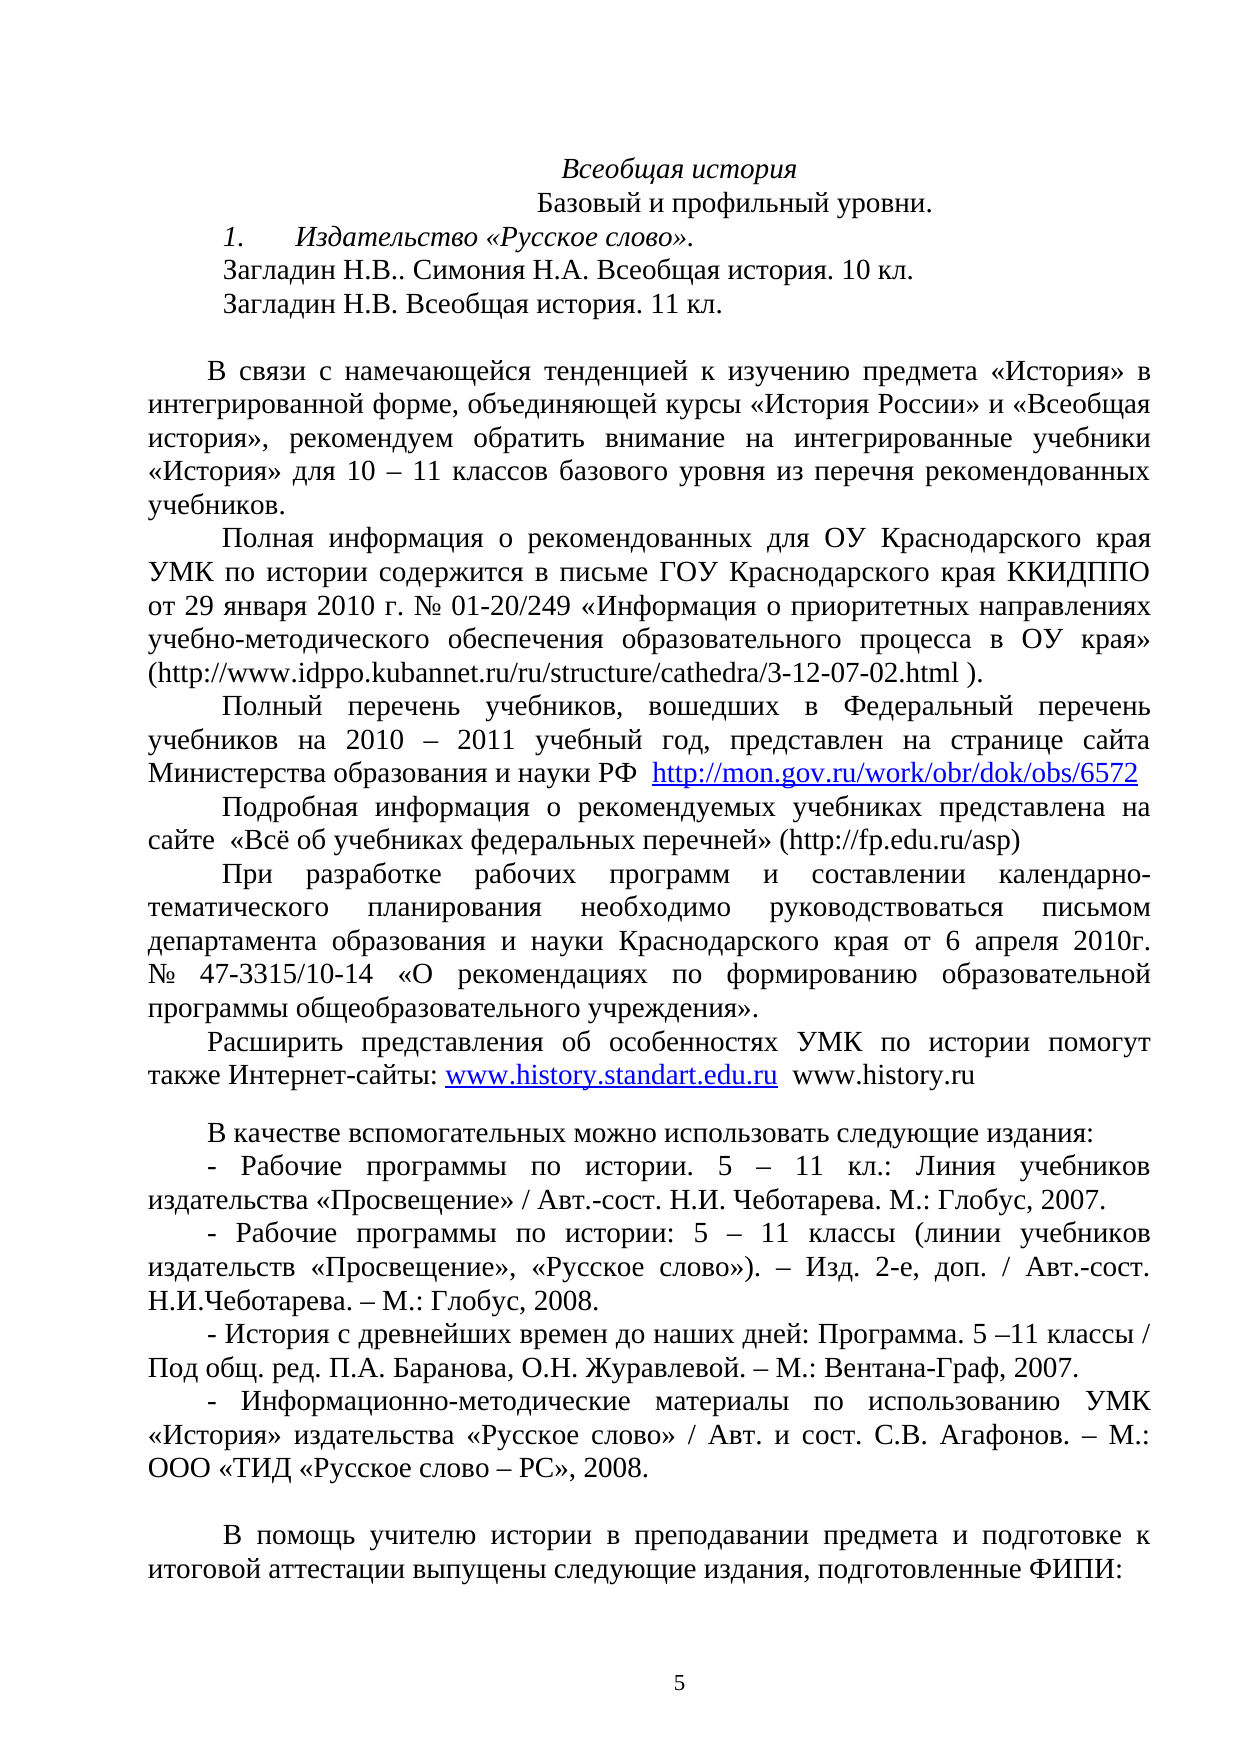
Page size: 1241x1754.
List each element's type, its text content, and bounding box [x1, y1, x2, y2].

text В связи с намечающейся тенденцией к изучению предмета «История» в интегрированной форме, объединяющей курсы «История России» и «Всеобщая история», рекомендуем обратить внимание на интегрированные учебники «История» для 10 – 11 классов базового уровня из перечня рекомендованных учебников. [148, 353, 1152, 521]
text В помощь учителю истории в преподавании предмета и подготовке к итоговой аттестации выпущены следующие издания, подготовленные ФИПИ: [148, 1517, 1152, 1584]
list Издательство «Русское слово». [148, 219, 1152, 252]
text Всеобщая история [148, 152, 1152, 185]
text - Рабочие программы по истории: 5 – 11 классы (линии учебников издательств «Просвещение», «Русское слово»). – Изд. 2-е, доп. / Авт.-сост. Н.И.Чеботарева. – М.: Глобус, 2008. [148, 1216, 1152, 1316]
text - Рабочие программы по истории. 5 – 11 кл.: Линия учебников издательства «Просвещение» / Авт.-сост. Н.И. Чеботарева. М.: Глобус, 2007. [148, 1148, 1152, 1216]
text - История с древнейших времен до наших дней: Программа. 5 –11 классы / Под общ. ред. П.А. Баранова, О.Н. Журавлевой. – М.: Вентана-Граф, 2007. [148, 1316, 1152, 1383]
text Подробная информация о рекомендуемых учебниках представлена на сайте «Всё об учебниках федеральных перечней» (http://fp.edu.ru/asp) [148, 789, 1152, 856]
text Полный перечень учебников, вошедших в Федеральный перечень учебников на 2010 – 2011 учебный год, представлен на странице сайта Министерства образования и науки РФ http://mon.gov.ru/work/obr/dok/obs/6572 [148, 688, 1152, 789]
text Загладин Н.В. Всеобщая история. 11 кл. [148, 286, 1152, 319]
text Полная информация о рекомендованных для ОУ Краснодарского края УМК по истории содержится в письме ГОУ Краснодарского края ККИДППО от 29 января . № 01-20/249 «Информация о приоритетных направлениях учебно-методического обеспечения образовательного процесса в ОУ края» (http://www.idppo.kubannet.ru/ru/structure/cathedra/3-12-07-02.html ). [148, 521, 1152, 688]
text В качестве вспомогательных можно использовать следующие издания: [148, 1115, 1152, 1148]
text Расширить представления об особенностях УМК по истории помогут также Интернет-сайты: www.history.standart.edu.ru www.history.ru [148, 1024, 1152, 1091]
text Загладин Н.В.. Симония Н.А. Всеобщая история. 10 кл. [148, 252, 1152, 286]
text При разработке рабочих программ и составлении календарно-тематического планирования необходимо руководствоваться письмом департамента образования и науки Краснодарского края от 6 апреля 2010г. № 47-3315/10-14 «О рекомендациях по формированию образовательной программы общеобразовательного учреждения». [148, 856, 1152, 1024]
text Базовый и профильный уровни. [259, 185, 1152, 219]
text - Информационно-методические материалы по использованию УМК «История» издательства «Русское слово» / Авт. и сост. С.В. Агафонов. – М.: ООО «ТИД «Русское слово – РС», 2008. [148, 1383, 1152, 1484]
